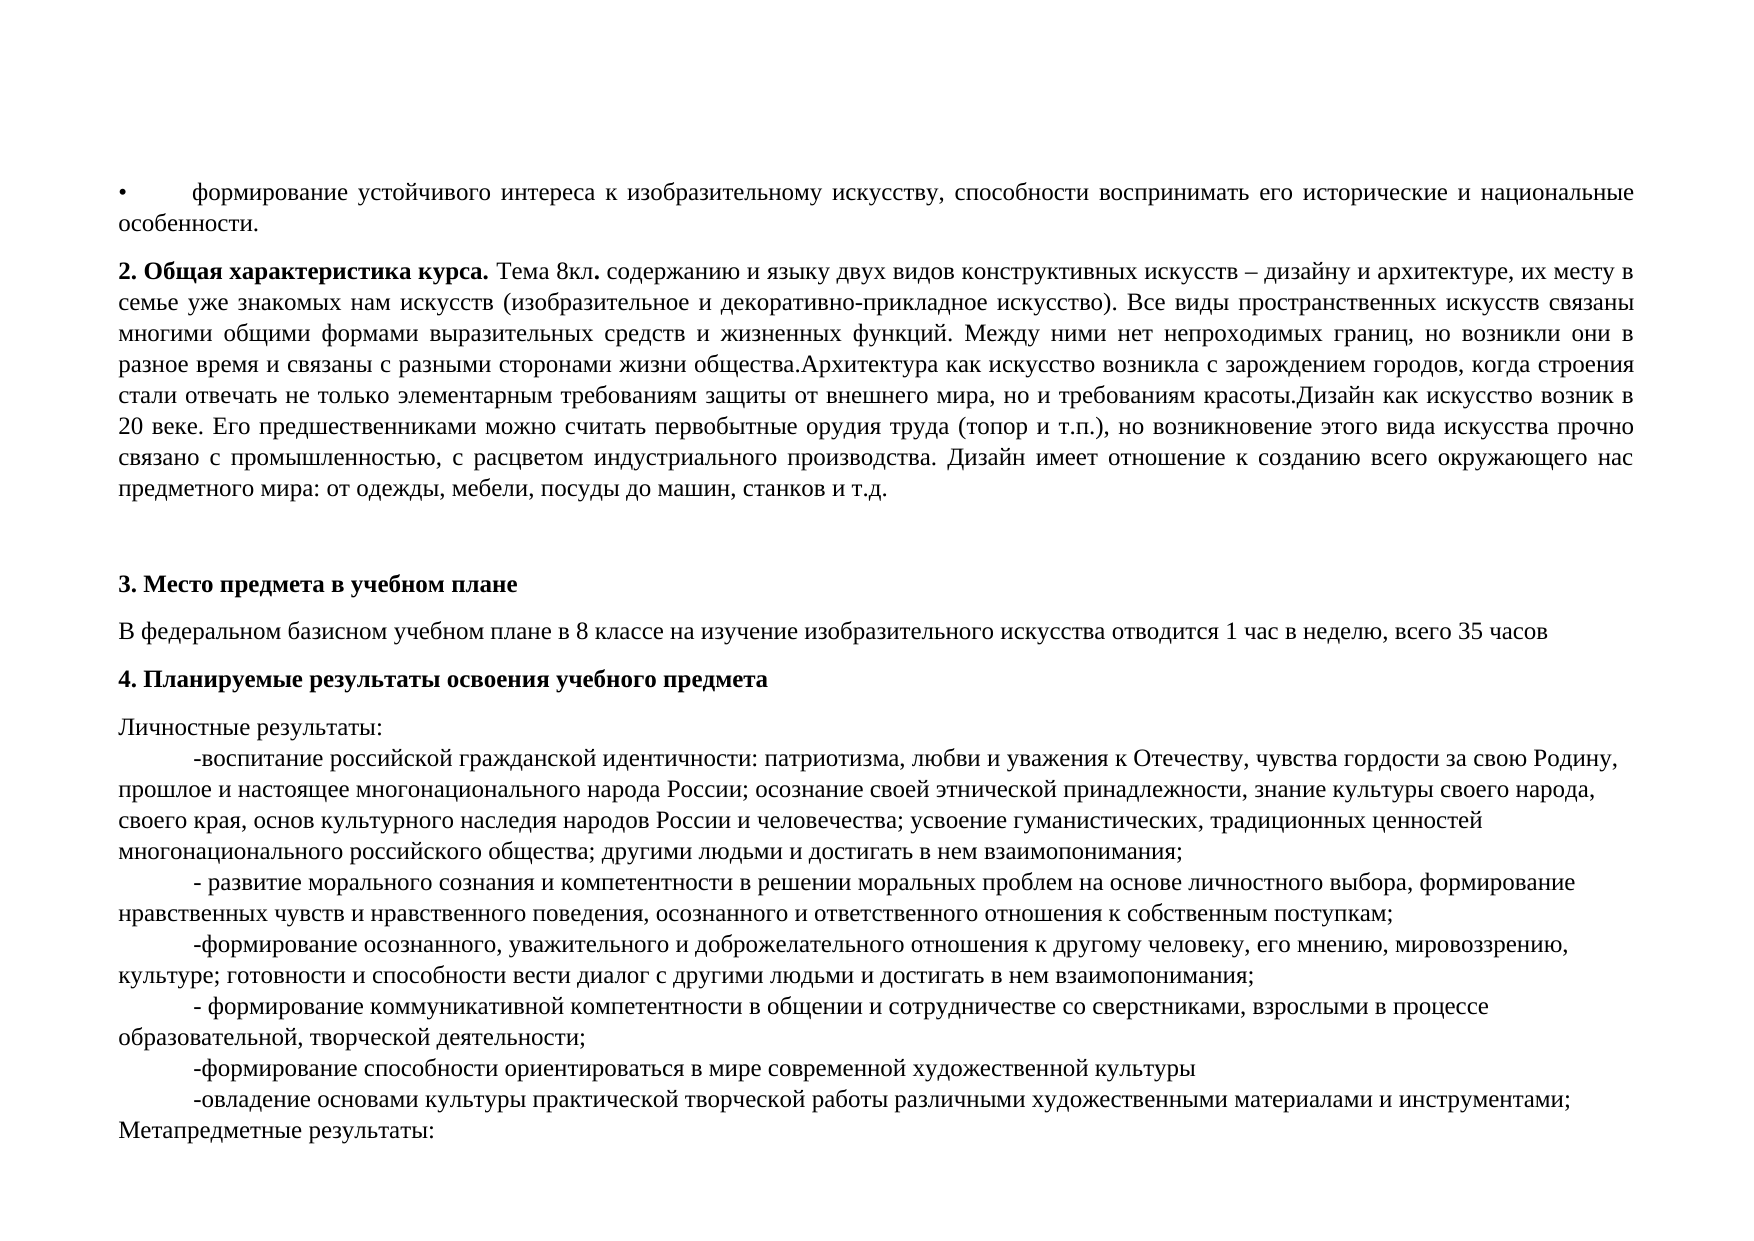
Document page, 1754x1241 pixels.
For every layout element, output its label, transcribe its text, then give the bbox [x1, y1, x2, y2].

text -формирование осознанного, уважительного и доброжелательного отношения к другому человеку, его мнению, мировоззрению, культуре; готовности и способности вести диалог с другими людьми и достигать в нем взаимопонимания; [118, 929, 1636, 989]
text • формирование устойчивого интереса к изобразительному искусству, способности воспринимать его исторические и национальные особенности. [118, 177, 1636, 237]
text -овладение основами культуры практической творческой работы различными художественными материалами и инструментами; [118, 1084, 1636, 1113]
text В федеральном базисном учебном плане в 8 классе на изучение изобразительного искусства отводится 1 час в неделю, всего 35 часов [118, 616, 1636, 645]
text -формирование способности ориентироваться в мире современной художественной культуры [118, 1053, 1636, 1082]
text 4. Планируемые результаты освоения учебного предмета [118, 664, 1636, 693]
text 3. Место предмета в учебном плане [118, 569, 1636, 597]
text - развитие морального сознания и компетентности в решении моральных проблем на основе личностного выбора, формирование нравственных чувств и нравственного поведения, осознанного и ответственного отношения к собственным поступкам; [118, 867, 1636, 927]
text - формирование коммуникативной компетентности в общении и сотрудничестве со сверстниками, взрослыми в процессе образовательной, творческой деятельности; [118, 991, 1636, 1051]
text -воспитание российской гражданской идентичности: патриотизма, любви и уважения к Отечеству, чувства гордости за свою Родину, прошлое и настоящее многонационального народа России; осознание своей этнической принадлежности, знание культуры своего народа, своего края, основ культурного наследия народов России и человечества; усвоение гуманистических, традиционных ценностей многонационального российского общества; другими людьми и достигать в нем взаимопонимания; [118, 743, 1636, 865]
text Личностные результаты: [118, 712, 1636, 741]
text 2. Общая характеристика курса. Тема 8кл. содержанию и языку двух видов конструктивных искусств – дизайну и архитектуре, их месту в семье уже знакомых нам искусств (изобразительное и декоративно-прикладное искусство). Все виды пространственных искусств связаны многими общими формами выразительных средств и жизненных функций. Между ними нет непроходимых границ, но возникли они в разное время и связаны с разными сторонами жизни общества.Архитектура как искусство возникла с зарождением городов, когда строения стали отвечать не только элементарным требованиям защиты от внешнего мира, но и требованиям красоты.Дизайн как искусство возник в 20 веке. Его предшественниками можно считать первобытные орудия труда (топор и т.п.), но возникновение этого вида искусства прочно связано с промышленностью, с расцветом индустриального производства. Дизайн имеет отношение к созданию всего окружающего нас предметного мира: от одежды, мебели, посуды до машин, станков и т.д. [118, 256, 1636, 502]
text Метапредметные результаты: [118, 1115, 1636, 1144]
